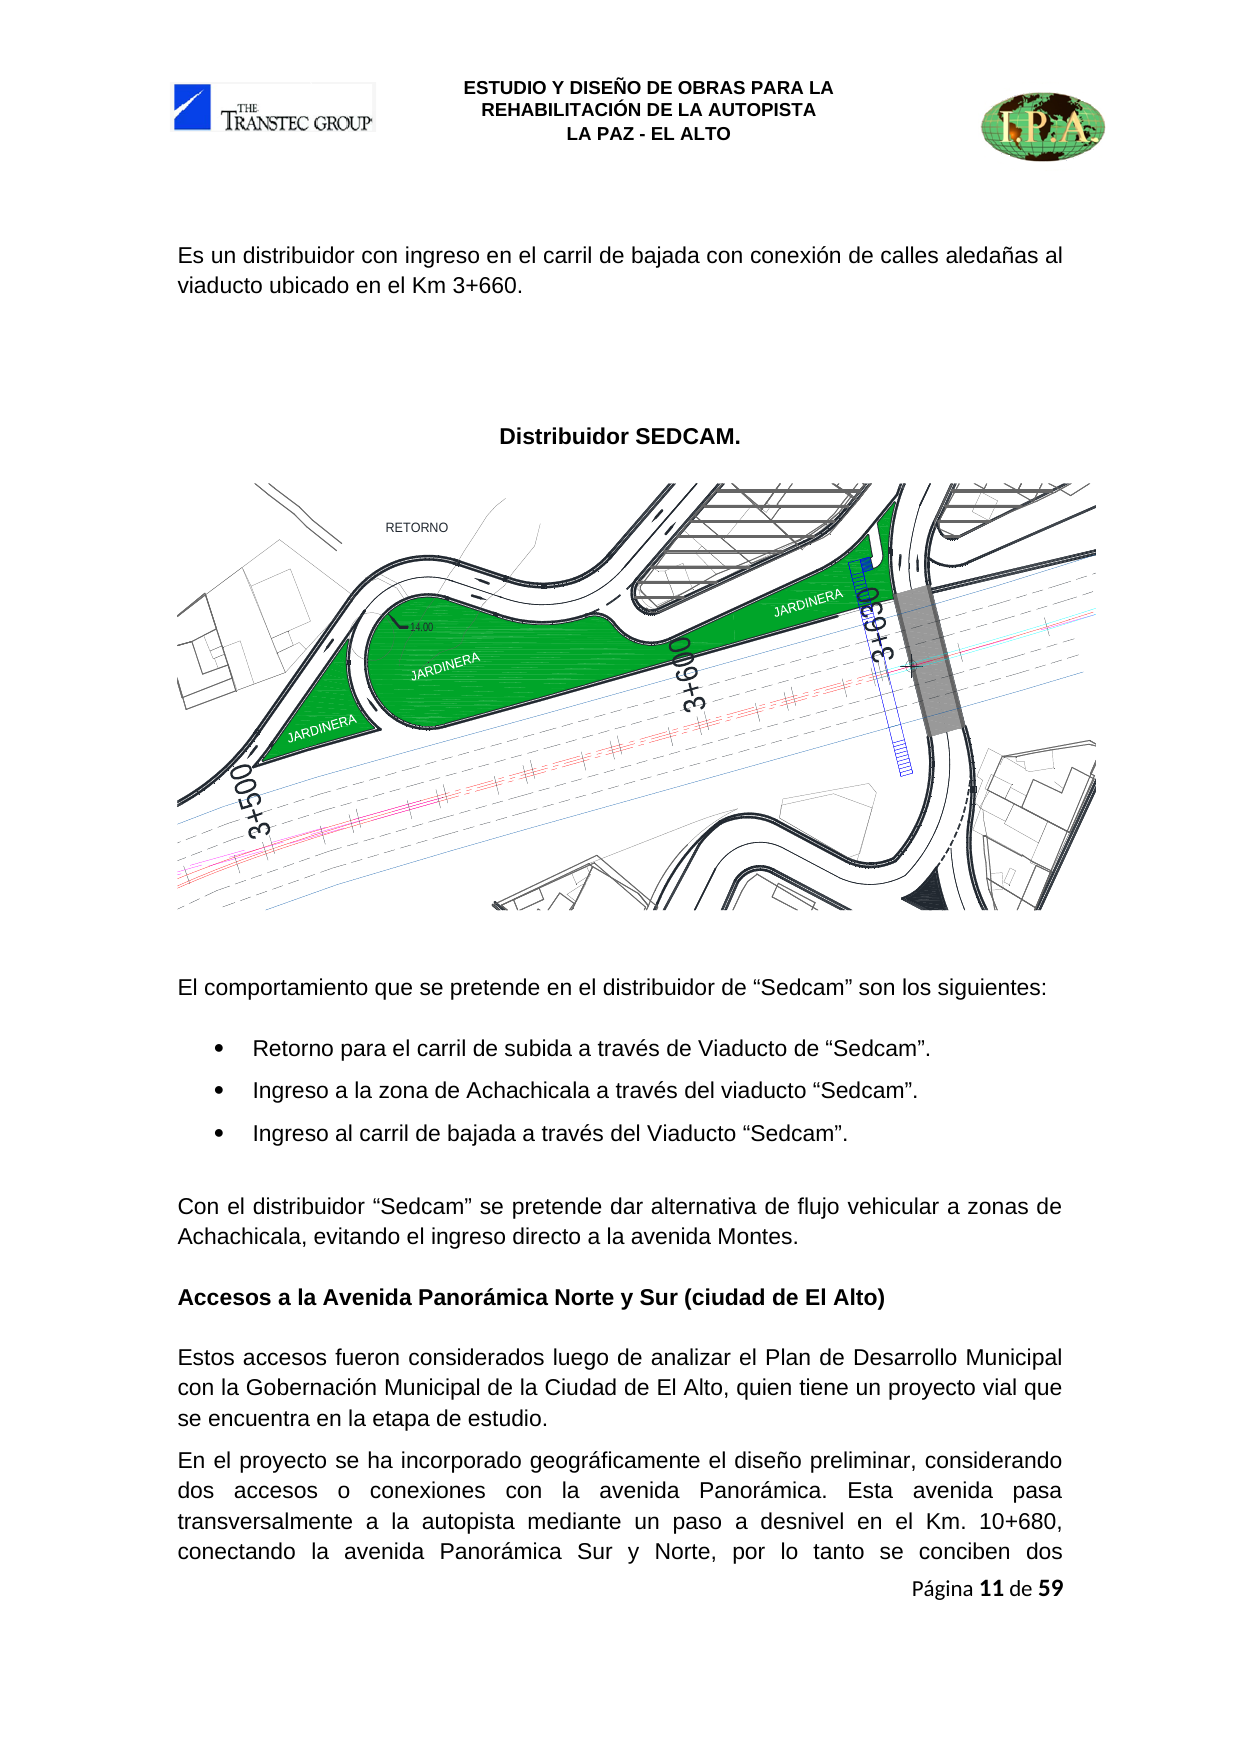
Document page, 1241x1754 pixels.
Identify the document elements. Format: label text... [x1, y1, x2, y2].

list Retorno para el carril de subida a través de Viaducto de “Sedcam”. [215, 1035, 1063, 1061]
text Estos accesos fueron considerados luego de analizar el Plan de Desarrollo Municipal con la Gobernación Municipal de la Ciudad de El Alto, quien tiene un proyecto vial que se encuentra en la etapa de estudio. [177, 1344, 1063, 1431]
list Accesos a la Avenida Panorámica Norte y Sur (ciudad de El Alto) [177, 1284, 1063, 1310]
list Ingreso a la zona de Achachicala a través del viaducto “Sedcam”. [215, 1077, 1063, 1104]
text Con el distribuidor “Sedcam” se pretende dar alternativa de flujo vehicular a zonas de Achachicala, evitando el ingreso directo a la avenida Montes. [177, 1193, 1063, 1250]
picture [976, 73, 1108, 177]
text Es un distribuidor con ingreso en el carril de bajada con conexión de calles aledañas al viaducto ubicado en el Km 3+660. [177, 242, 1063, 298]
text Distribuidor SEDCAM. [177, 393, 1063, 449]
text El comportamiento que se pretende en el distribuidor de “Sedcam” son los siguientes: [177, 974, 1063, 1001]
list Ingreso al carril de bajada a través del Viaducto “Sedcam”. [215, 1120, 1063, 1147]
picture [169, 82, 377, 132]
